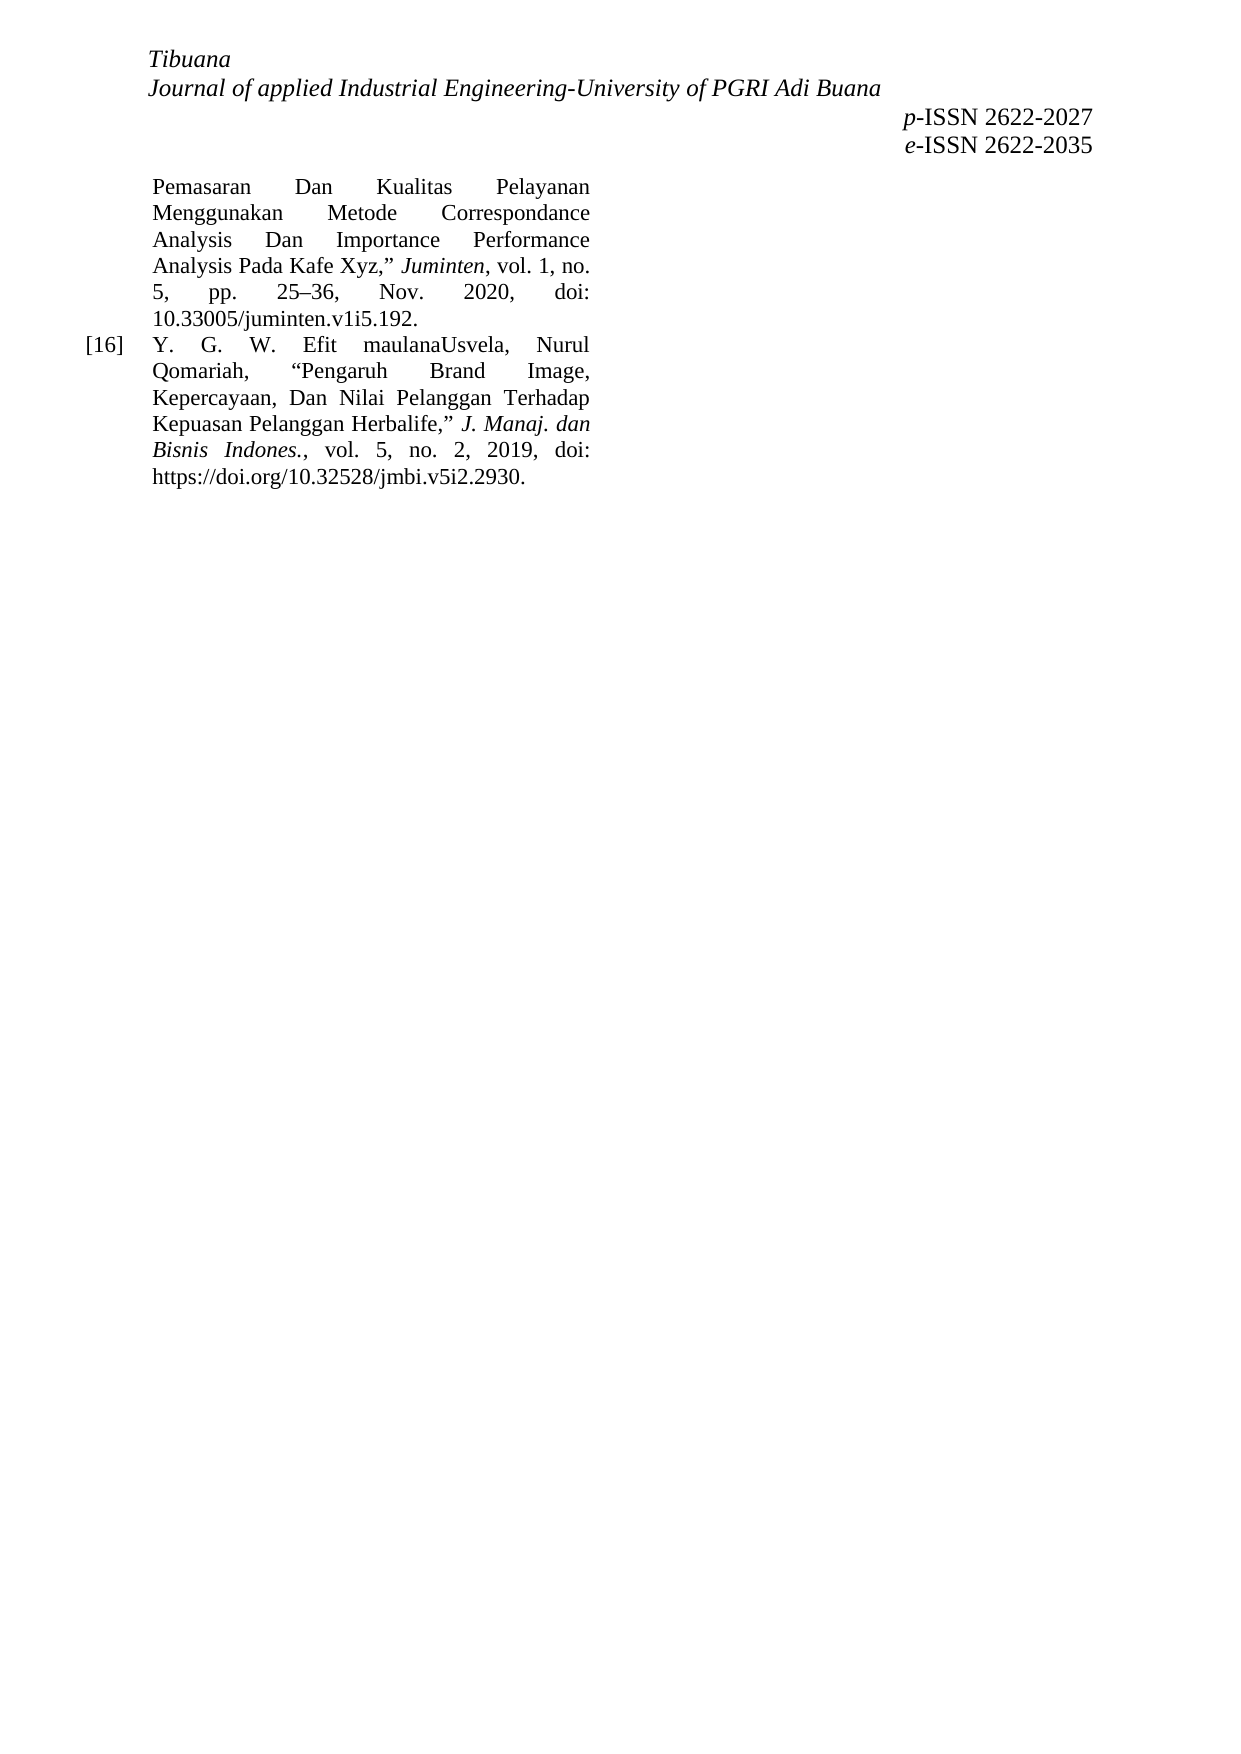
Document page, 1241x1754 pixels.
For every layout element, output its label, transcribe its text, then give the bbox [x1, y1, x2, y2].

text [16] Y. G. W. Efit maulanaUsvela, Nurul Qomariah, “Pengaruh Brand Image, Kepercayaan, Dan Nilai Pelanggan Terhadap Kepuasan Pelanggan Herbalife,” J. Manaj. dan Bisnis Indones., vol. 5, no. 2, 2019, doi: https://doi.org/10.32528/jmbi.v5i2.2930. [85, 331, 590, 489]
